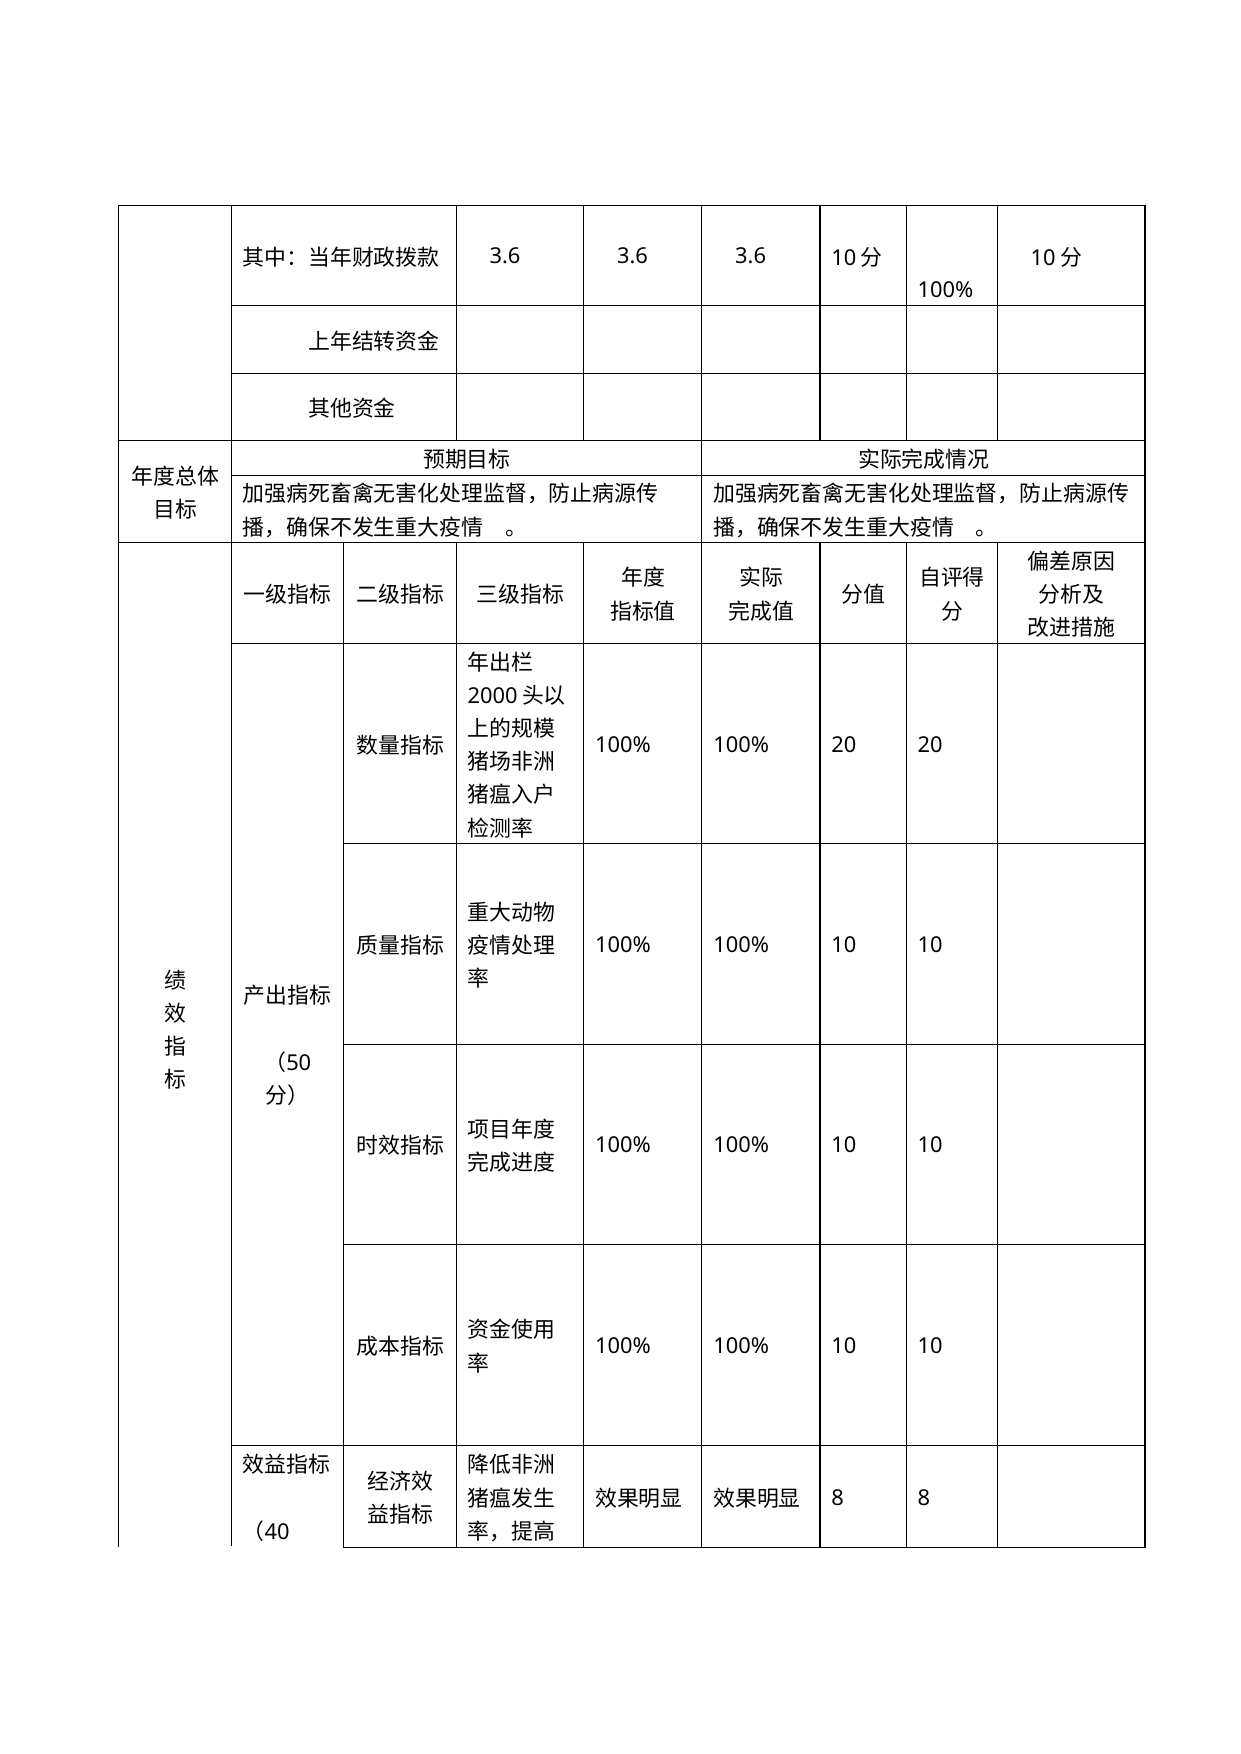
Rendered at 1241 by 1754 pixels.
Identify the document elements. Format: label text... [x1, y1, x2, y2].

table_cell [584, 374, 701, 440]
table_cell [907, 306, 997, 373]
table_cell 分值 [821, 543, 906, 643]
table_cell [457, 374, 583, 440]
table_cell 3.6 [702, 206, 819, 305]
table_cell 加强病死畜禽无害化处理监督，防止病源传播，确保不发生重大疫情 。 [232, 476, 701, 542]
table_cell [457, 306, 583, 373]
table_cell 加强病死畜禽无害化处理监督，防止病源传播，确保不发生重大疫情 。 [702, 476, 1144, 542]
table_cell 降低非洲猪瘟发生率，提高养殖效益 [457, 1446, 583, 1547]
table_cell 100% [702, 844, 819, 1044]
table_cell 绩 效 指 标 [119, 543, 231, 1547]
table_cell 10 [907, 1045, 997, 1244]
table_cell 偏差原因 分析及 改进措施 [998, 543, 1144, 643]
table_cell 产出指标 （50分） [232, 644, 343, 1444]
table_cell 成本指标 [344, 1245, 456, 1444]
table_cell [998, 1045, 1144, 1244]
table_cell 20 [907, 644, 997, 843]
table_cell [702, 306, 819, 373]
table_cell 三级指标 [457, 543, 583, 643]
table_cell 时效指标 [344, 1045, 456, 1244]
table_cell 上年结转资金 [232, 306, 456, 373]
table_cell 10 [821, 1245, 906, 1444]
table_cell 年度 指标值 [584, 543, 701, 643]
table_cell 10 [907, 844, 997, 1044]
table_cell 10 [907, 1245, 997, 1444]
table_cell 效果明显 [702, 1446, 819, 1547]
table_cell 年度总体目标 [119, 441, 231, 542]
table_cell 100% [584, 644, 701, 843]
table_cell [821, 306, 906, 373]
table_cell 100% [702, 1045, 819, 1244]
table_cell 3.6 [584, 206, 701, 305]
table_cell 10 [821, 844, 906, 1044]
table_cell 预期目标 [232, 441, 701, 474]
table_cell 资金使用率 [457, 1245, 583, 1444]
table_cell 实际 完成值 [702, 543, 819, 643]
table_cell 8 [907, 1446, 997, 1547]
table_cell 年出栏2000头以上的规模猪场非洲猪瘟入户检测率 [457, 644, 583, 843]
table_cell 100% [584, 1245, 701, 1444]
table_cell 自评得分 [907, 543, 997, 643]
table_cell 效果明显 [584, 1446, 701, 1547]
table_cell [998, 1446, 1144, 1547]
table_cell 经济效 益指标 [344, 1446, 456, 1547]
table_cell 20 [821, 644, 906, 843]
table_cell 一级指标 [232, 543, 343, 643]
table_cell 100% [584, 844, 701, 1044]
table_cell 数量指标 [344, 644, 456, 843]
table_cell 质量指标 [344, 844, 456, 1044]
table_cell 其中：当年财政拨款 [232, 206, 456, 305]
table_cell 3.6 [457, 206, 583, 305]
table_cell 效益指标 （40分） [231, 1446, 343, 1547]
table_cell 二级指标 [344, 543, 456, 643]
table_cell [998, 374, 1144, 440]
table_cell 100% [584, 1045, 701, 1244]
table_cell [907, 374, 997, 440]
table_cell 实际完成情况 [702, 441, 1144, 474]
table_cell 重大动物疫情处理率 [457, 844, 583, 1044]
table_cell [998, 1245, 1144, 1444]
table_cell 10分 [821, 206, 906, 305]
table_cell [998, 844, 1144, 1044]
table_cell [584, 306, 701, 373]
table_cell 项目年度完成进度 [457, 1045, 583, 1244]
table_cell 100% [702, 1245, 819, 1444]
table_cell 100% [702, 644, 819, 843]
table_cell 10 [821, 1045, 906, 1244]
table_cell 其他资金 [232, 374, 456, 440]
table_cell 8 [821, 1446, 906, 1547]
table_cell [998, 306, 1144, 373]
table_cell 10分 [998, 206, 1144, 305]
table_cell [821, 374, 906, 440]
table_cell [702, 374, 819, 440]
table_cell [998, 644, 1144, 843]
table_cell 100% [907, 206, 997, 305]
